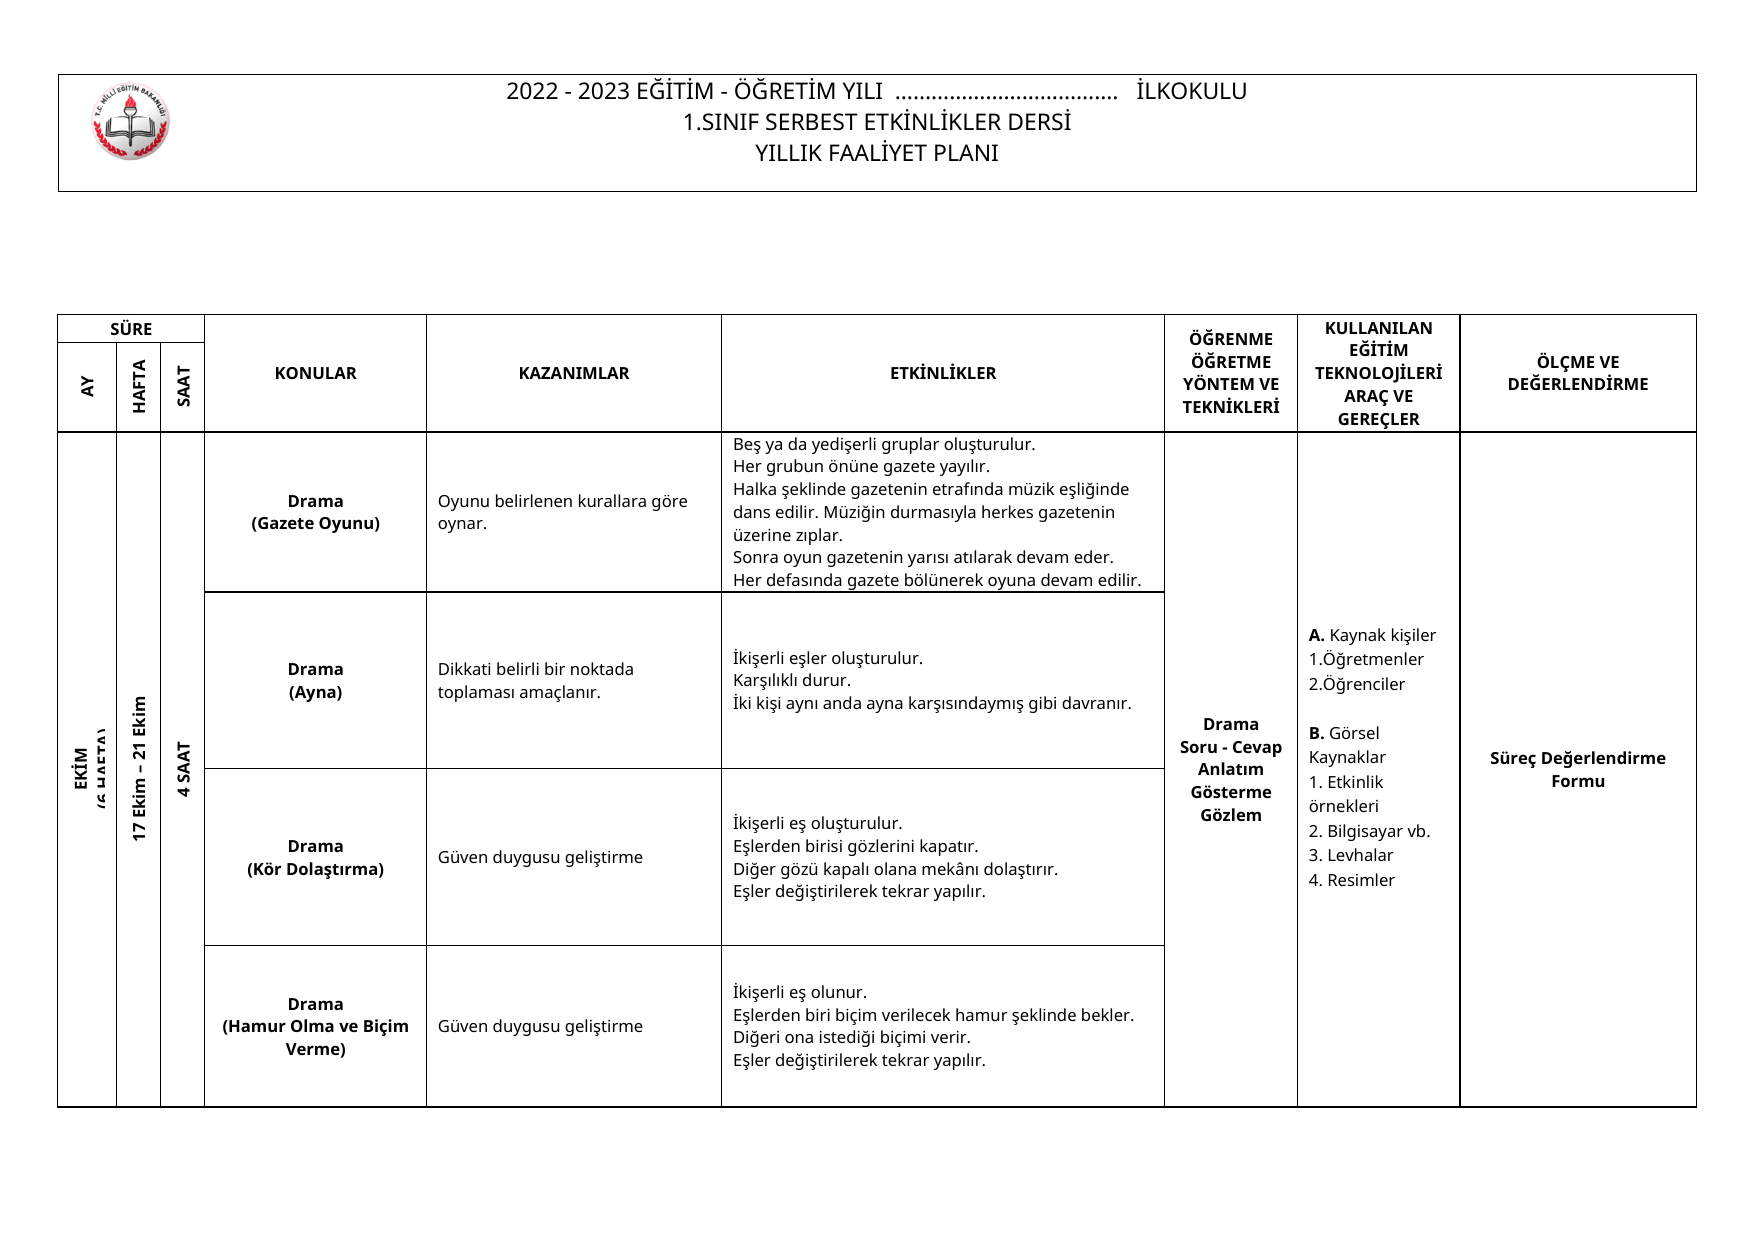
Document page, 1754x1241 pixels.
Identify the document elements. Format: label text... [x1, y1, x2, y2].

table_cell Drama (Gazete Oyunu) [205, 433, 426, 591]
table_cell Oyunu belirlenen kurallara göre oynar. [427, 433, 721, 591]
table_header ETKİNLİKLER [722, 315, 1164, 431]
table_cell Drama (Kör Dolaştırma) [205, 769, 426, 945]
table_cell Süreç Değerlendirme Formu [1461, 433, 1696, 1106]
table_cell A. Kaynak kişiler 1.Öğretmenler 2.Öğrenciler B. Görsel Kaynaklar 1. Etkinlik örnekleri 2. Bilgisayar vb. 3. Levhalar 4. Resimler [1298, 433, 1459, 1106]
table_cell Dikkati belirli bir noktada toplaması amaçlanır. [427, 593, 721, 768]
table_cell Drama Soru - Cevap Anlatım Gösterme Gözlem [1165, 433, 1297, 1106]
table_cell Drama (Ayna) [205, 593, 426, 768]
table_header SÜRE [58, 315, 204, 342]
picture [85, 77, 175, 167]
table_header KONULAR [205, 315, 426, 431]
table_header ÖĞRENME ÖĞRETME YÖNTEM VE TEKNİKLERİ [1165, 315, 1297, 431]
table_cell İkişerli eşler oluşturulur. Karşılıklı durur. İki kişi aynı anda ayna karşısındaymış gibi davranır. [722, 593, 1164, 768]
table_cell Drama (Hamur Olma ve Biçim Verme) [205, 946, 426, 1106]
table_cell Beş ya da yedişerli gruplar oluşturulur. Her grubun önüne gazete yayılır. Halka şeklinde gazetenin etrafında müzik eşliğinde dans edilir. Müziğin durmasıyla herkes gazetenin üzerine zıplar. Sonra oyun gazetenin yarısı atılarak devam eder. Her defasında gazete bölünerek oyuna devam edilir. [722, 433, 1164, 591]
table_cell İkişerli eş oluşturulur. Eşlerden birisi gözlerini kapatır. Diğer gözü kapalı olana mekânı dolaştırır. Eşler değiştirilerek tekrar yapılır. [722, 769, 1164, 945]
table_cell HAFTA [117, 343, 160, 431]
table_cell İkişerli eş olunur. Eşlerden biri biçim verilecek hamur şeklinde bekler. Diğeri ona istediği biçimi verir. Eşler değiştirilerek tekrar yapılır. [722, 946, 1164, 1106]
table_header KAZANIMLAR [427, 315, 721, 431]
table_cell AY [58, 343, 116, 431]
table_cell 4 SAAT [161, 433, 204, 1106]
table_cell Güven duygusu geliştirme [427, 769, 721, 945]
table_cell SAAT [161, 343, 204, 431]
table_cell EKİM (6.HAFTA) [58, 433, 116, 1106]
table_cell Güven duygusu geliştirme [427, 946, 721, 1106]
table_cell 17 Ekim – 21 Ekim [117, 433, 160, 1106]
table_header ÖLÇME VE DEĞERLENDİRME [1461, 315, 1696, 431]
table_header KULLANILAN EĞİTİM TEKNOLOJİLERİ ARAÇ VE GEREÇLER [1298, 315, 1459, 431]
